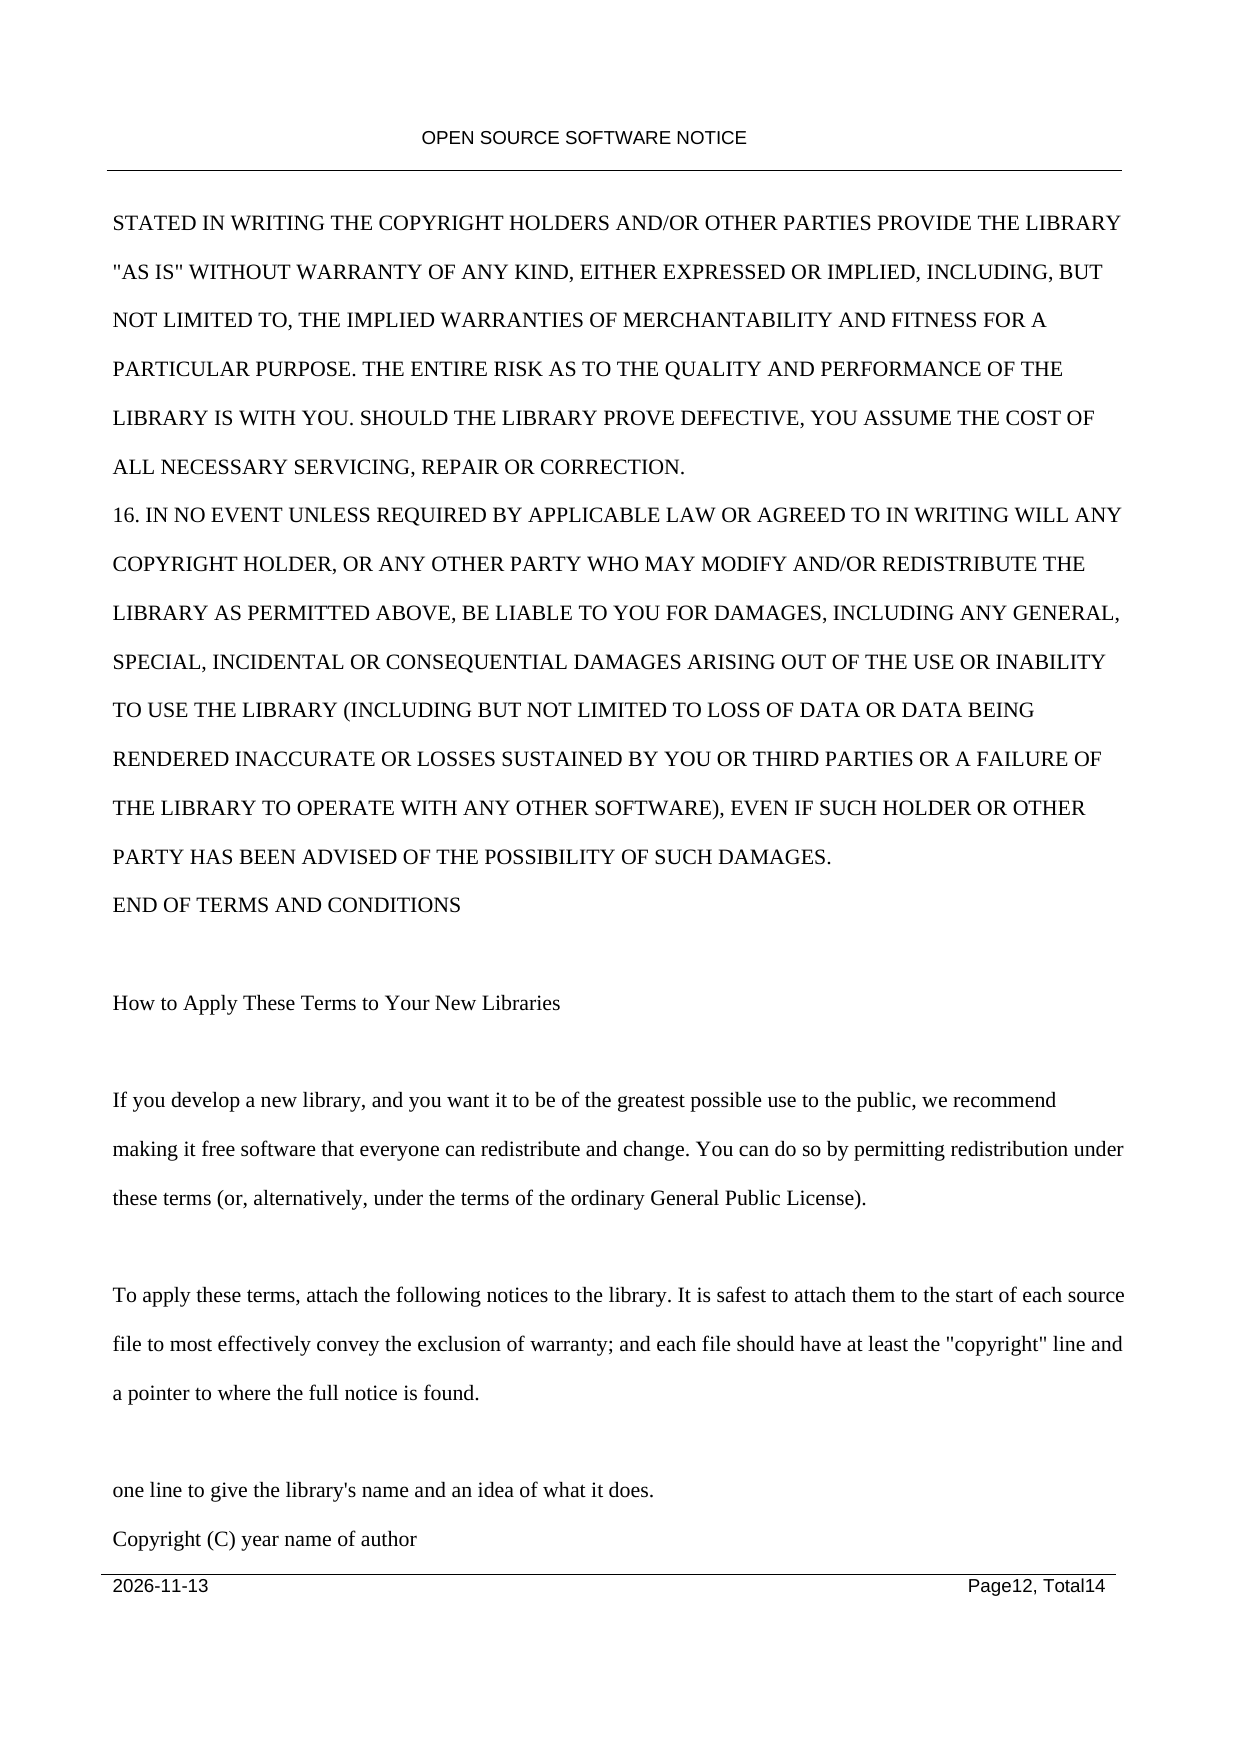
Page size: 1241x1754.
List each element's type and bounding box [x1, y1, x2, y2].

text [112, 206, 1128, 1555]
